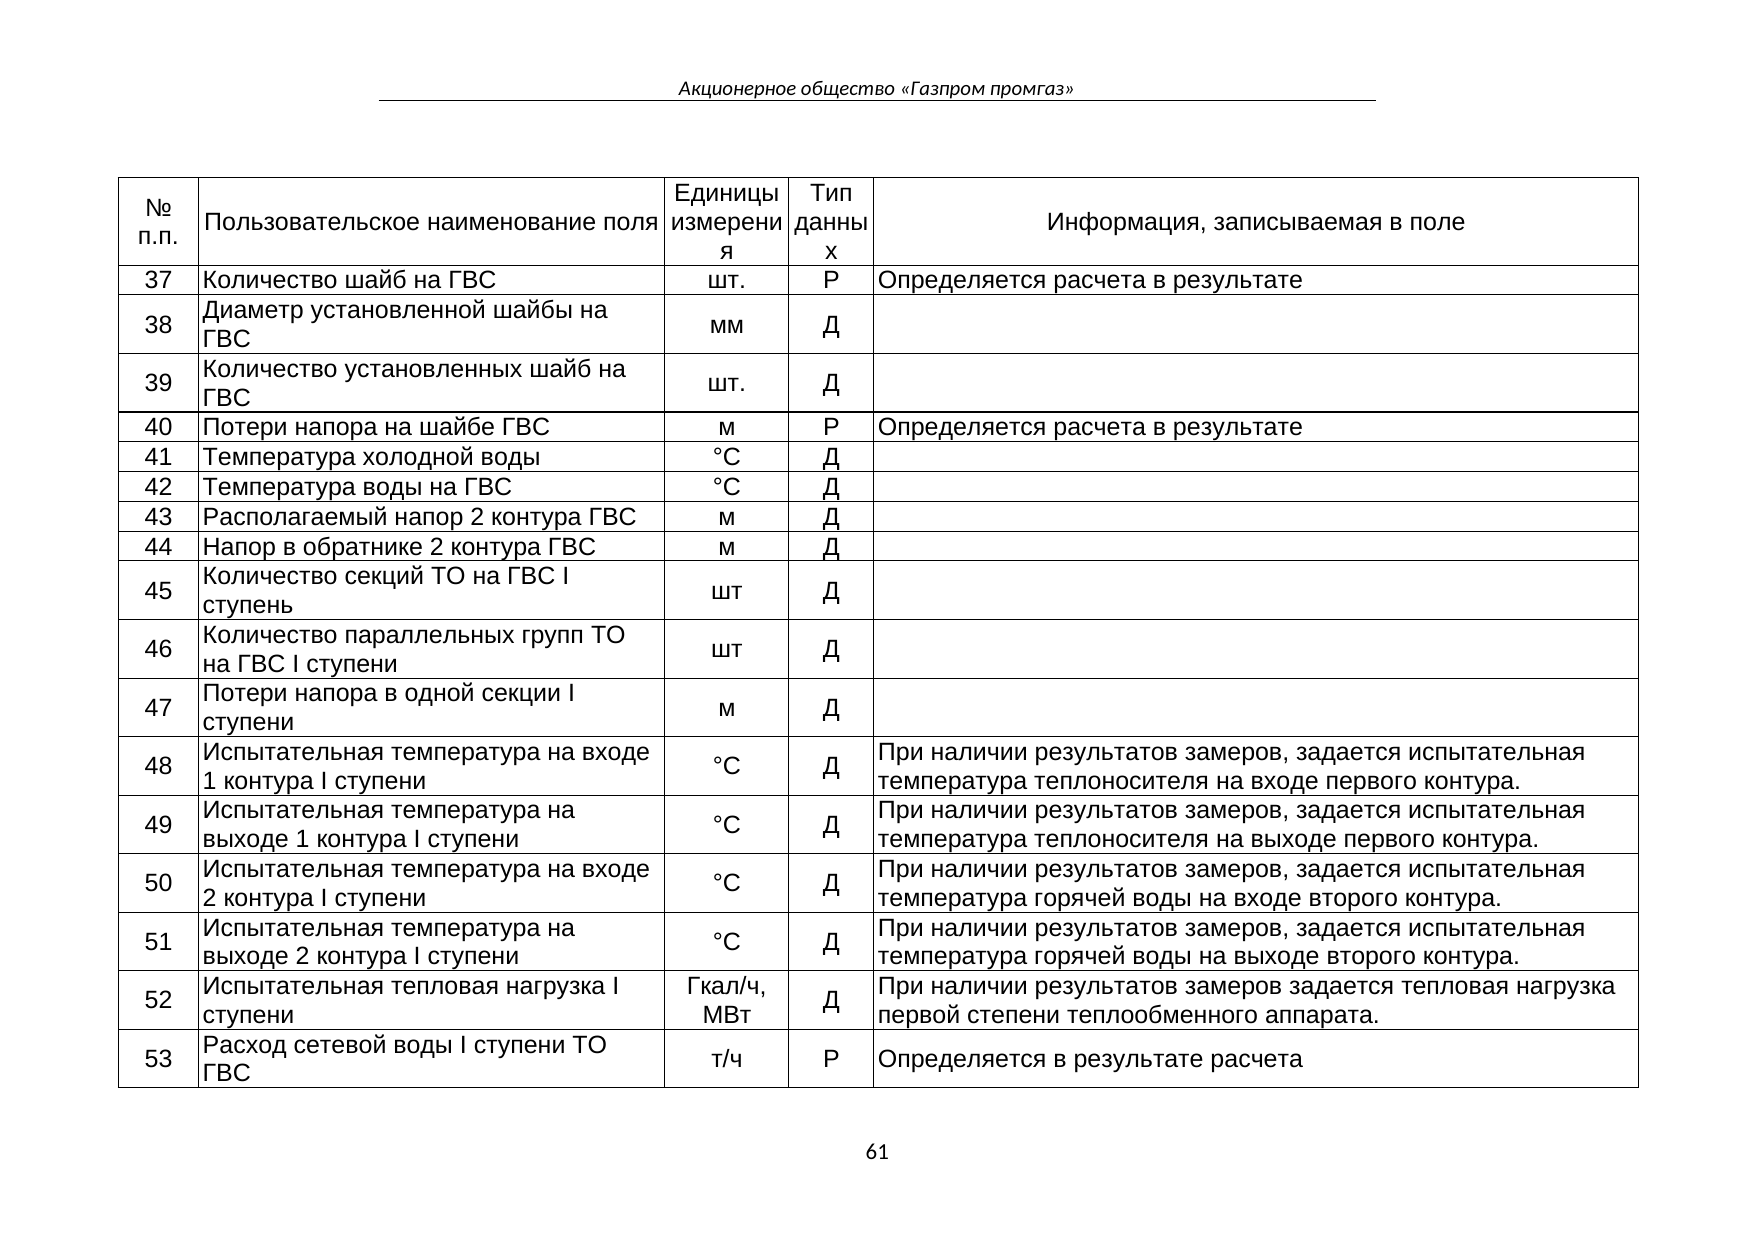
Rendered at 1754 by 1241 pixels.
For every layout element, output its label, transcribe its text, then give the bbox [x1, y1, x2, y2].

table_cell Определяется расчета в результате [874, 413, 1638, 441]
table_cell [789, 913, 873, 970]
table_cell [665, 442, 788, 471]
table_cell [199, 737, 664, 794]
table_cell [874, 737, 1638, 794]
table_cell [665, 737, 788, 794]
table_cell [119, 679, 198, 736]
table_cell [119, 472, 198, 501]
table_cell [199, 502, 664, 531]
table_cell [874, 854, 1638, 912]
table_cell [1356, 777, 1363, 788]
table_cell 37 [119, 266, 198, 294]
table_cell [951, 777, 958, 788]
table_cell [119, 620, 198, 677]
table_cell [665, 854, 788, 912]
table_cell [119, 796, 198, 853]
table_cell Р [789, 413, 873, 441]
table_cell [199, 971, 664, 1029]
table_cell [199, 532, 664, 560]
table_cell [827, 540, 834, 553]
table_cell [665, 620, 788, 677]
table_cell Р [789, 266, 873, 294]
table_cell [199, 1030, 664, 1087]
table_cell шт. [665, 354, 788, 411]
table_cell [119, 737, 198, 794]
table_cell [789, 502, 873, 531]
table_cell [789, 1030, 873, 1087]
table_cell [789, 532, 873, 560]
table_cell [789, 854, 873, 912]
table_cell Определяется расчета в результате [874, 266, 1638, 294]
table_cell шт. [665, 266, 788, 294]
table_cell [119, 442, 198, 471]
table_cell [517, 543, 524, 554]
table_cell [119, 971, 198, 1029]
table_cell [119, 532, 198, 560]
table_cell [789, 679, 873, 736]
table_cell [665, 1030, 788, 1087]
table_cell м [665, 413, 788, 441]
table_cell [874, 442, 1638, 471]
table_cell Диаметр установленной шайбы на ГВС [199, 295, 664, 353]
table_cell мм [665, 295, 788, 353]
table_cell Количество шайб на ГВС [199, 266, 664, 294]
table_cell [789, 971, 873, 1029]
table_cell [874, 354, 1638, 411]
table_cell Д [789, 354, 873, 411]
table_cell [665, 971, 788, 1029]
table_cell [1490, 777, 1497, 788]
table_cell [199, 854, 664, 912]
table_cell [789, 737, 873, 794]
table_cell Д [789, 295, 873, 353]
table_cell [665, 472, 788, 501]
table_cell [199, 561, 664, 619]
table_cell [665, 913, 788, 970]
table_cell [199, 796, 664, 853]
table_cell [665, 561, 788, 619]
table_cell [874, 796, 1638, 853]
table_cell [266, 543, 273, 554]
table_header Информация, записываемая в поле [874, 178, 1638, 264]
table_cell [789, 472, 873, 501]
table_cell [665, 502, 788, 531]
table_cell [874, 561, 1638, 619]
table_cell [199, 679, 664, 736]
table_header Тип данных [789, 178, 873, 264]
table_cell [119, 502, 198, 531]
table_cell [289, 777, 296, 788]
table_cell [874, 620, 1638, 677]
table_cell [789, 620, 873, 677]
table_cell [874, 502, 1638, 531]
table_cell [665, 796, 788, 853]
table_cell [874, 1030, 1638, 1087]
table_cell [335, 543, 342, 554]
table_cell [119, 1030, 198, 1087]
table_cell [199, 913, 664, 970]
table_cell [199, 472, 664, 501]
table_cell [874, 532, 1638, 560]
table_cell 39 [119, 354, 198, 411]
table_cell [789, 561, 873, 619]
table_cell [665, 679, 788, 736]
table_cell 38 [119, 295, 198, 353]
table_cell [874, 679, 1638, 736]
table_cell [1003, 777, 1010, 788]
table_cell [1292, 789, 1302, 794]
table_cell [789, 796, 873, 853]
table_header Единицы измерения [665, 178, 788, 264]
table_cell [874, 295, 1638, 353]
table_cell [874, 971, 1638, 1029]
table_header Пользовательское наименование поля [199, 178, 664, 264]
table_cell 40 [119, 413, 198, 441]
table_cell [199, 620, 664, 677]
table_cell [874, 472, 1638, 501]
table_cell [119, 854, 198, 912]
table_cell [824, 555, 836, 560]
table_cell Потери напора на шайбе ГВС [199, 413, 664, 441]
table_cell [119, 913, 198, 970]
table_header № п.п. [119, 178, 198, 264]
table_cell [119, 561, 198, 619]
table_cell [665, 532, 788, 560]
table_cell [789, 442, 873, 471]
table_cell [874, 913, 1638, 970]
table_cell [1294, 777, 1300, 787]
table_cell Количество установленных шайб на ГВС [199, 354, 664, 411]
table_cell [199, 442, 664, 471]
